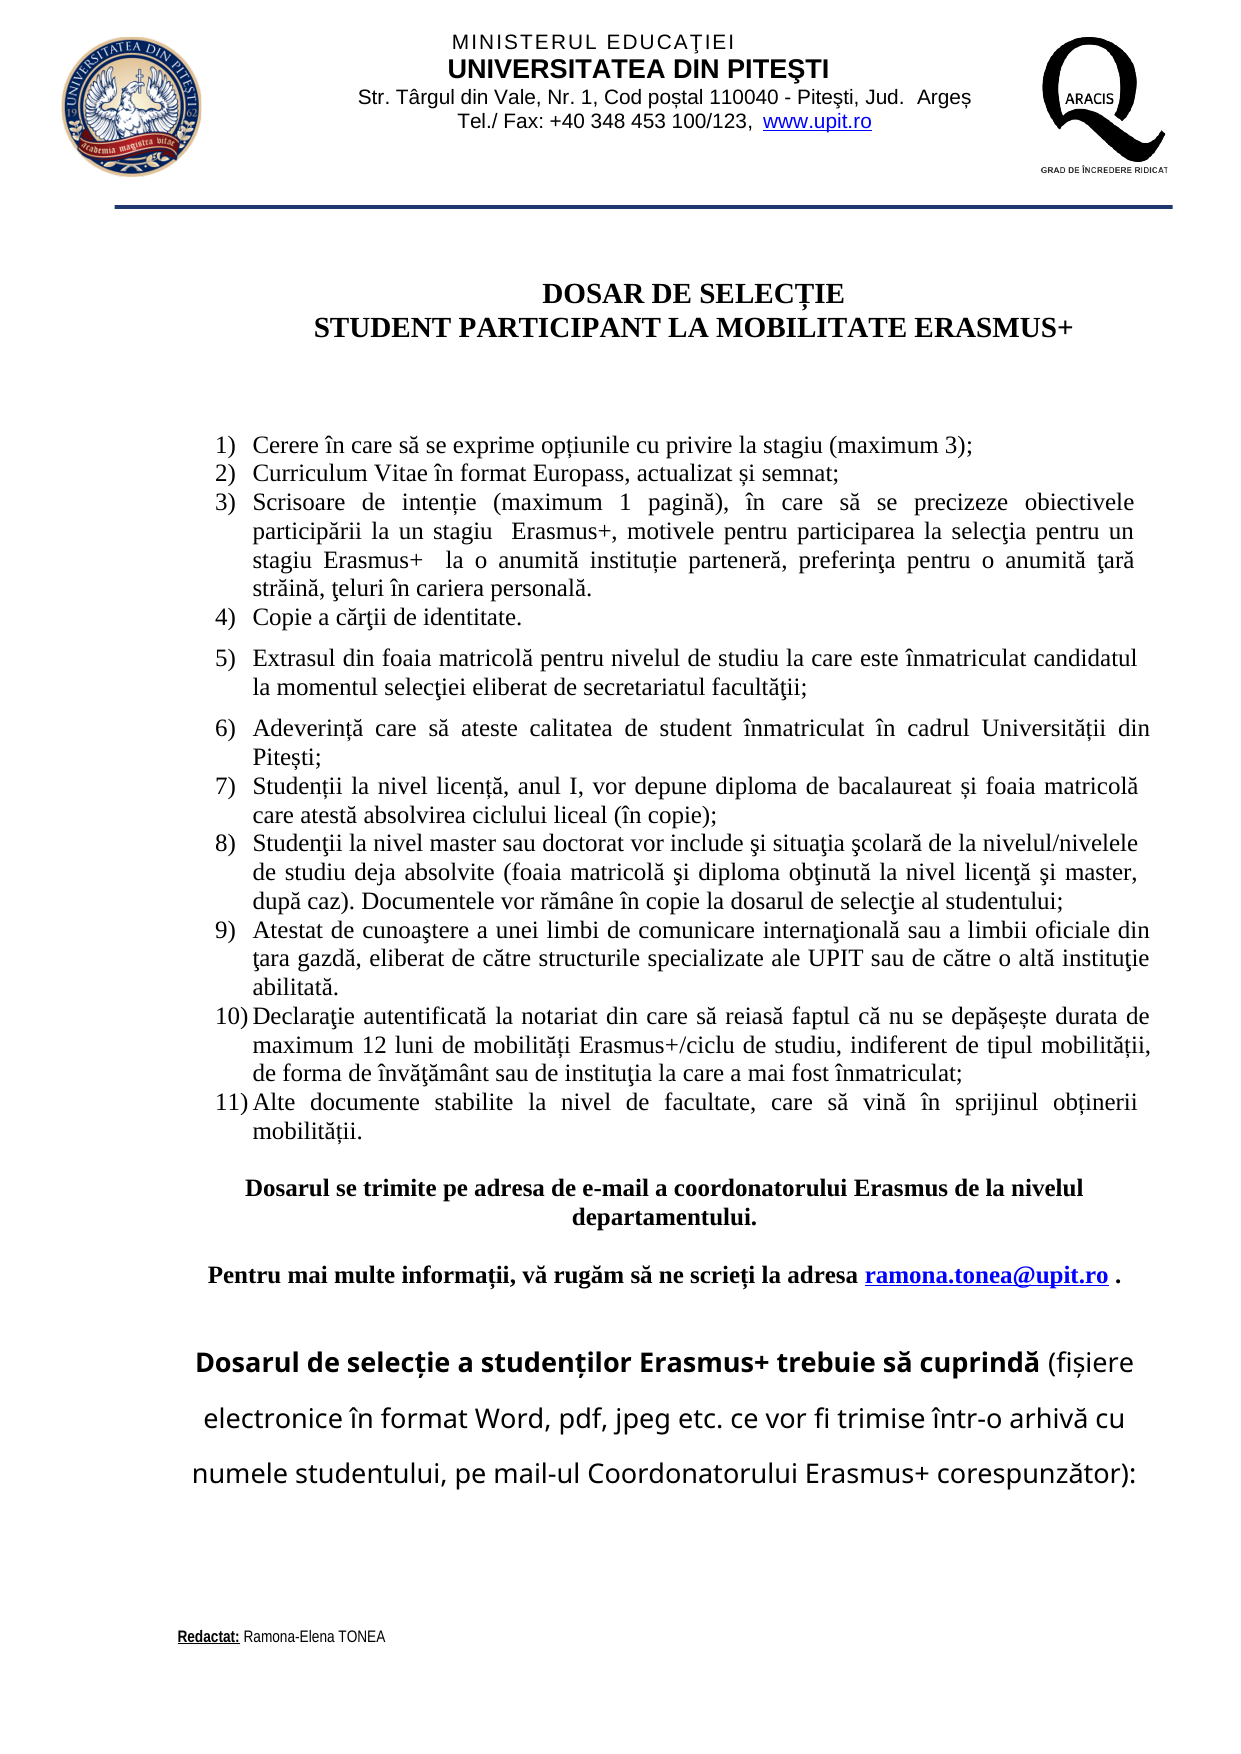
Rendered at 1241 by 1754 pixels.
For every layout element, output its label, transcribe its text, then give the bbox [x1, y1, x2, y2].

list Scrisoare de intenție (maximum 1 pagină), în care să se precizeze obiectivele participării la un stagiu Erasmus+, motivele pentru participarea la selecţia pentru un stagiu Erasmus+ la o anumită instituție parteneră, preferinţa pentru o anumită ţară străină, ţeluri în cariera personală. [215, 487, 1135, 602]
list Extrasul din foaia matricolă pentru nivelul de studiu la care este înmatriculat candidatul la momentul selecţiei eliberat de secretariatul facultăţii; [215, 643, 1139, 701]
list Alte documente stabilite la nivel de facultate, care să vină în sprijinul obținerii mobilității. [215, 1087, 1139, 1145]
list Studenţii la nivel master sau doctorat vor include şi situaţia şcolară de la nivelul/nivelele de studiu deja absolvite (foaia matricolă şi diploma obţinută la nivel licenţă şi master, după caz). Documentele vor rămâne în copie la dosarul de selecţie al studentului; [215, 828, 1139, 915]
text Pentru mai multe informații, vă rugăm să ne scrieți la adresa ramona.tonea@upit.ro . [177, 1260, 1152, 1288]
text Dosarul de selecție a studenților Erasmus+ trebuie să cuprindă (fișiere electronice în format Word, pdf, jpeg etc. ce vor fi trimise într-o arhivă cu numele studentului, pe mail-ul Coordonatorului Erasmus+ corespunzător): [177, 1344, 1152, 1491]
text STUDENT PARTICIPANT LA MOBILITATE ERASMUS+ [236, 310, 1152, 343]
list Studenții la nivel licență, anul I, vor depune diploma de bacalaureat și foaia matricolă care atestă absolvirea ciclului liceal (în copie); [215, 771, 1139, 828]
picture [1041, 37, 1168, 173]
list Atestat de cunoaştere a unei limbi de comunicare internaţională sau a limbii oficiale din ţara gazdă, eliberat de către structurile specializate ale UPIT sau de către o altă instituţie abilitată. [215, 915, 1152, 1001]
list Curriculum Vitae în format Europass, actualizat și semnat; [215, 458, 1152, 487]
list Declaraţie autentificată la notariat din care să reiasă faptul că nu se depășește durata de maximum 12 luni de mobilități Erasmus+/ciclu de studiu, indiferent de tipul mobilității, de forma de învăţământ sau de instituţia la care a mai fost înmatriculat; [215, 1001, 1152, 1087]
list Adeverință care să ateste calitatea de student înmatriculat în cadrul Universității din Pitești; [215, 713, 1152, 771]
text DOSAR DE SELECȚIE [236, 276, 1152, 310]
list Copie a cărţii de identitate. [215, 602, 1139, 631]
picture [61, 37, 202, 177]
list Cerere în care să se exprime opțiunile cu privire la stagiu (maximum 3); [215, 430, 1135, 458]
text Dosarul se trimite pe adresa de e-mail a coordonatorului Erasmus de la nivelul departamentului. [177, 1173, 1152, 1231]
